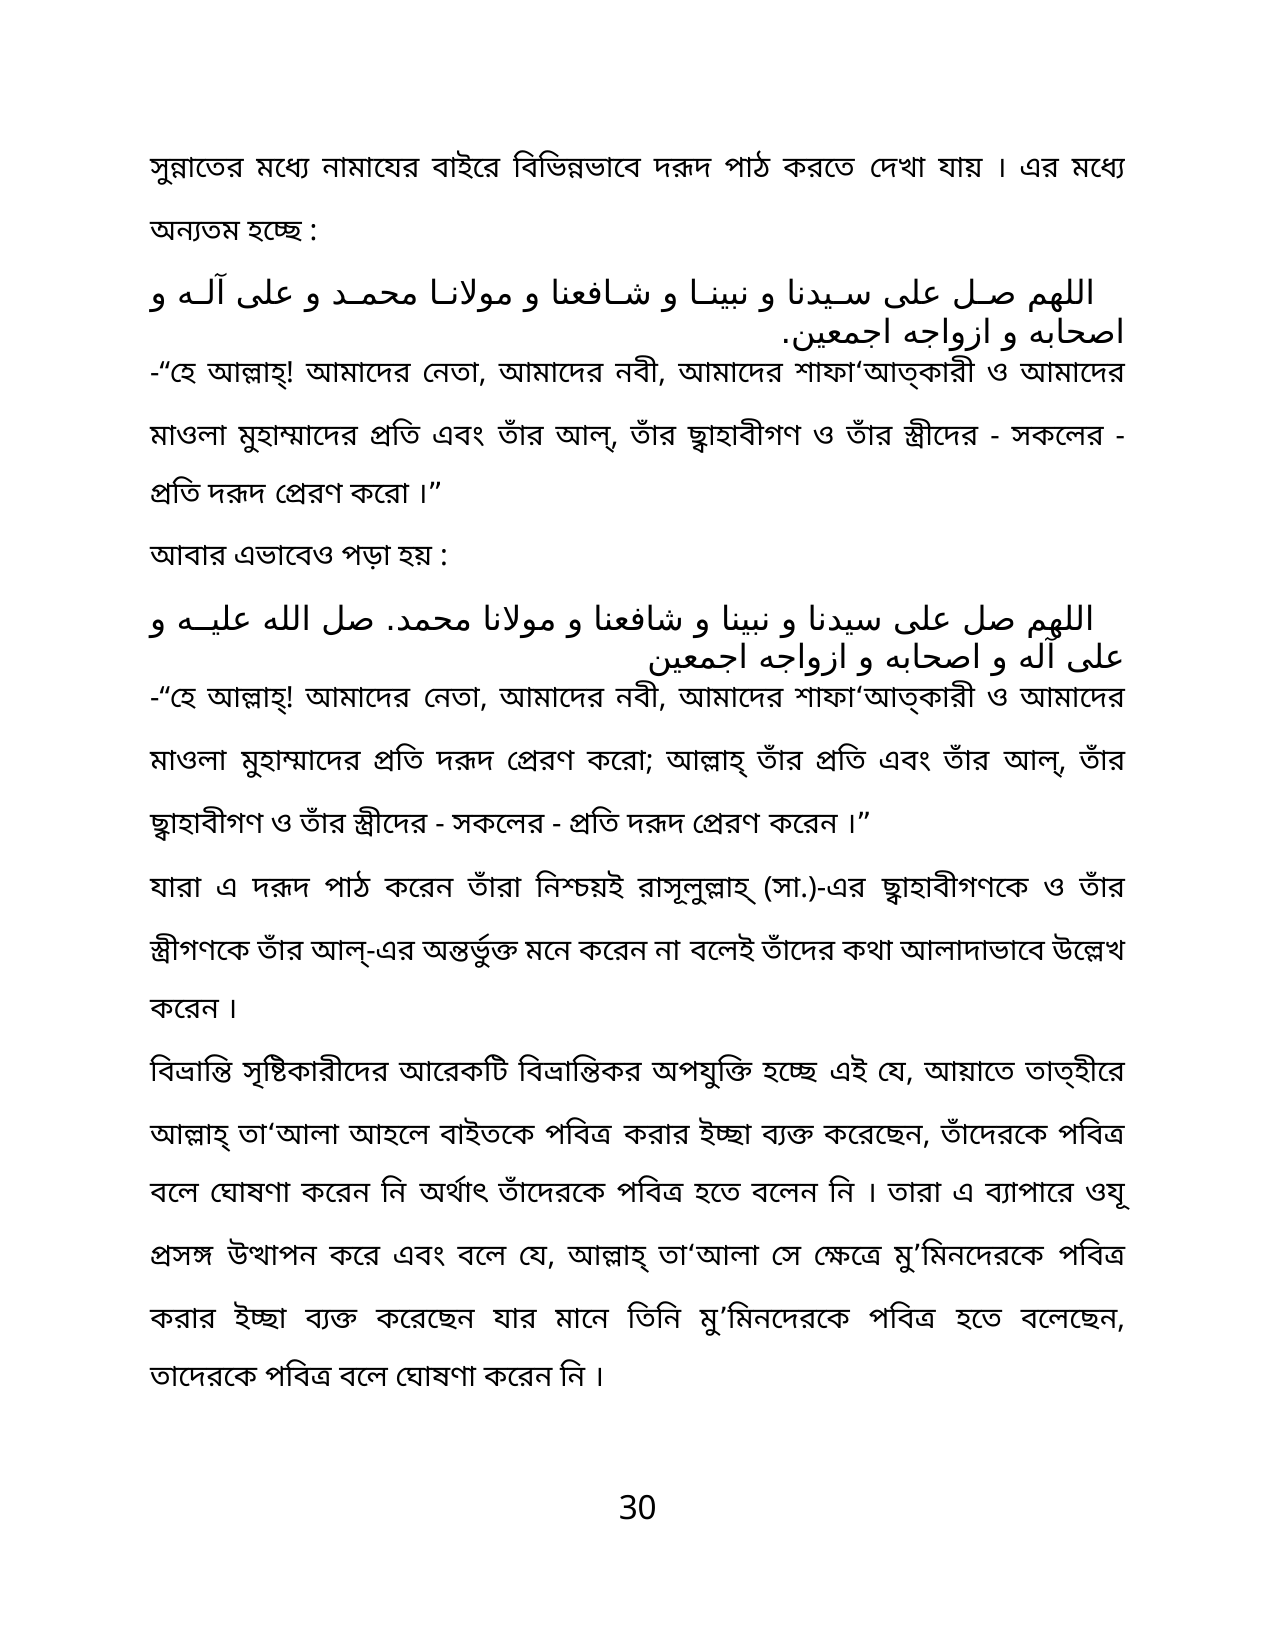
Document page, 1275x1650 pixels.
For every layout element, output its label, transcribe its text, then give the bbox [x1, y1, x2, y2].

text আবার এভাবেও পড়া হয় : [150, 534, 1125, 577]
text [150, 150, 1125, 252]
text اللهم صل علی سیدنا و نبینا و شافعنا و مولانا محمد و علی آله و اصحابه و ازواجه اجمعین. [150, 273, 1125, 351]
text اللهم صل علی سیدنا و نبینا و شافعنا و مولانا محمد. صل الله علیه و علی آله و اصحابه و ازواجه اجمعین [150, 599, 1125, 677]
text -“হে আল্লাহ্! আমাদের নেতা, আমাদের নবী, আমাদের শাফা‘আত্কারী ও আমাদের মাওলা মুহাম্মাদের প্রতি এবং তাঁর আল্, তাঁর ছ্বাহাবীগণ ও তাঁর স্ত্রীদের - সকলের - প্রতি দরূদ প্রেরণ করো ।” [150, 351, 1125, 515]
text -“হে আল্লাহ্! আমাদের নেতা, আমাদের নবী, আমাদের শাফা‘আত্কারী ও আমাদের মাওলা মুহাম্মাদের প্রতি দরূদ প্রেরণ করো; আল্লাহ্ তাঁর প্রতি এবং তাঁর আল্, তাঁর ছ্বাহাবীগণ ও তাঁর স্ত্রীদের - সকলের - প্রতি দরূদ প্রেরণ করেন ।” [150, 677, 1125, 845]
text বিভ্রান্তি সৃষ্টিকারীদের আরেকটি বিভ্রান্তিকর অপযুক্তি হচ্ছে এই যে, আয়াতে তাত্হীরে আল্লাহ্ তা‘আলা আহলে বাইতকে পবিত্র করার ইচ্ছা ব্যক্ত করেছেন, তাঁদেরকে পবিত্র বলে ঘোষণা করেন নি অর্থাৎ তাঁদেরকে পবিত্র হতে বলেন নি । তারা এ ব্যাপারে ওযূ প্রসঙ্গ উত্থাপন করে এবং বলে যে, আল্লাহ্ তা‘আলা সে ক্ষেত্রে মু’মিনদেরকে পবিত্র করার ইচ্ছা ব্যক্ত করেছেন যার মানে তিনি মু’মিনদেরকে পবিত্র হতে বলেছেন, তাদেরকে পবিত্র বলে ঘোষণা করেন নি । [150, 1050, 1125, 1398]
text যারা এ দরূদ পাঠ করেন তাঁরা নিশ্চয়ই রাসূলুল্লাহ্ (সা.)-এর ছ্বাহাবীগণকে ও তাঁর স্ত্রীগণকে তাঁর আল্-এর অন্তর্ভুক্ত মনে করেন না বলেই তাঁদের কথা আলাদাভাবে উল্লেখ করেন । [150, 867, 1125, 1031]
